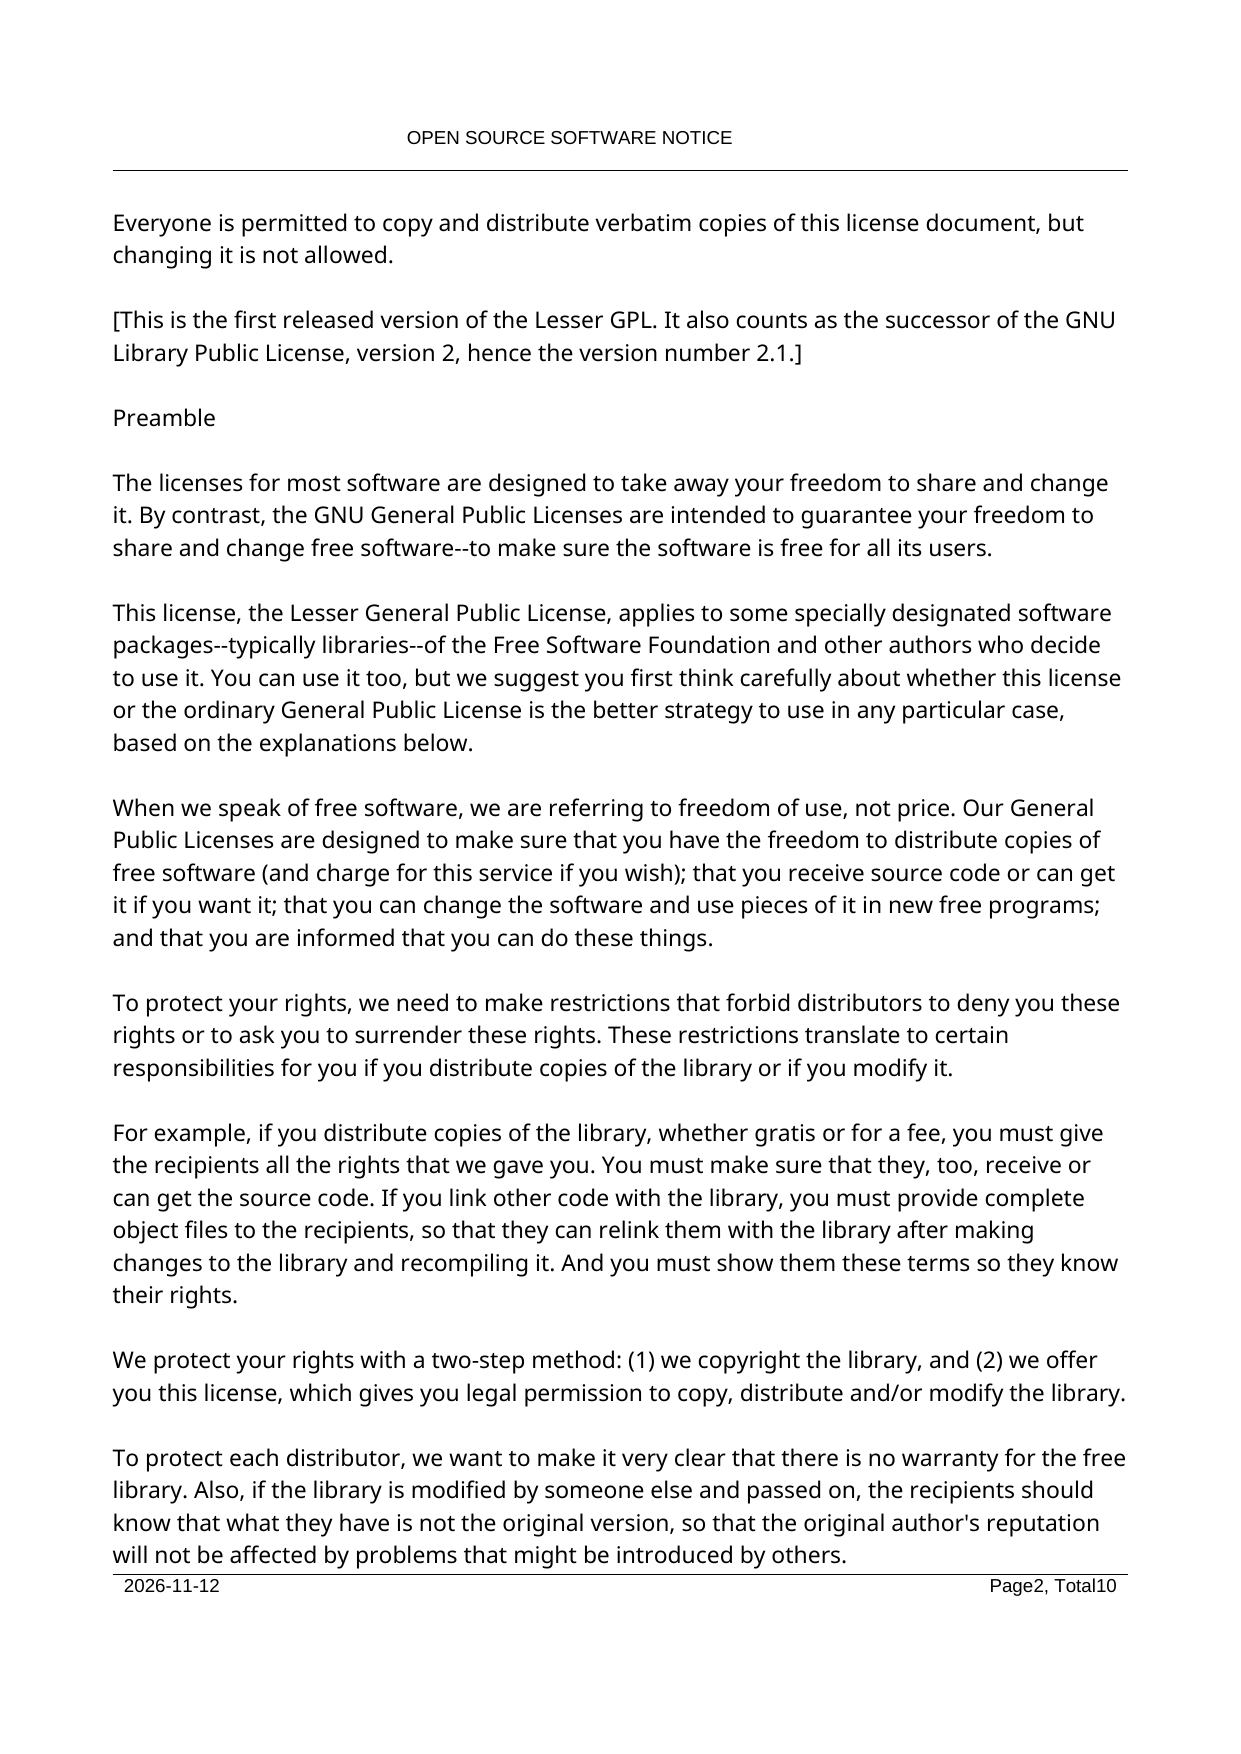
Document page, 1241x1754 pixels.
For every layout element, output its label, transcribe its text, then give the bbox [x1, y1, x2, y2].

text This license, the Lesser General Public License, applies to some specially designated software packages--typically libraries--of the Free Software Foundation and other authors who decide to use it. You can use it too, but we suggest you first think carefully about whether this license or the ordinary General Public License is the better strategy to use in any particular case, based on the explanations below. [112, 596, 1128, 759]
text [This is the first released version of the Lesser GPL. It also counts as the successor of the GNU Library Public License, version 2, hence the version number 2.1.] [112, 304, 1128, 369]
text For example, if you distribute copies of the library, whether gratis or for a fee, you must give the recipients all the rights that we gave you. You must make sure that they, too, receive or can get the source code. If you link other code with the library, you must provide complete object files to the recipients, so that they can relink them with the library after making changes to the library and recompiling it. And you must show them these terms so they know their rights. [112, 1116, 1128, 1311]
text When we speak of free software, we are referring to freedom of use, not price. Our General Public Licenses are designed to make sure that you have the freedom to distribute copies of free software (and charge for this service if you wish); that you receive source code or can get it if you want it; that you can change the software and use pieces of it in new free programs; and that you are informed that you can do these things. [112, 791, 1128, 954]
text To protect your rights, we need to make restrictions that forbid distributors to deny you these rights or to ask you to surrender these rights. These restrictions translate to certain responsibilities for you if you distribute copies of the library or if you modify it. [112, 986, 1128, 1084]
text Preamble [112, 401, 1128, 434]
text We protect your rights with a two-step method: (1) we copyright the library, and (2) we offer you this license, which gives you legal permission to copy, distribute and/or modify the library. [112, 1344, 1128, 1409]
text The licenses for most software are designed to take away your freedom to share and change it. By contrast, the GNU General Public Licenses are intended to guarantee your freedom to share and change free software--to make sure the software is free for all its users. [112, 466, 1128, 564]
text Everyone is permitted to copy and distribute verbatim copies of this license document, but changing it is not allowed. [112, 206, 1128, 271]
text To protect each distributor, we want to make it very clear that there is no warranty for the free library. Also, if the library is modified by someone else and passed on, the recipients should know that what they have is not the original version, so that the original author's reputation will not be affected by problems that might be introduced by others. [112, 1441, 1128, 1571]
